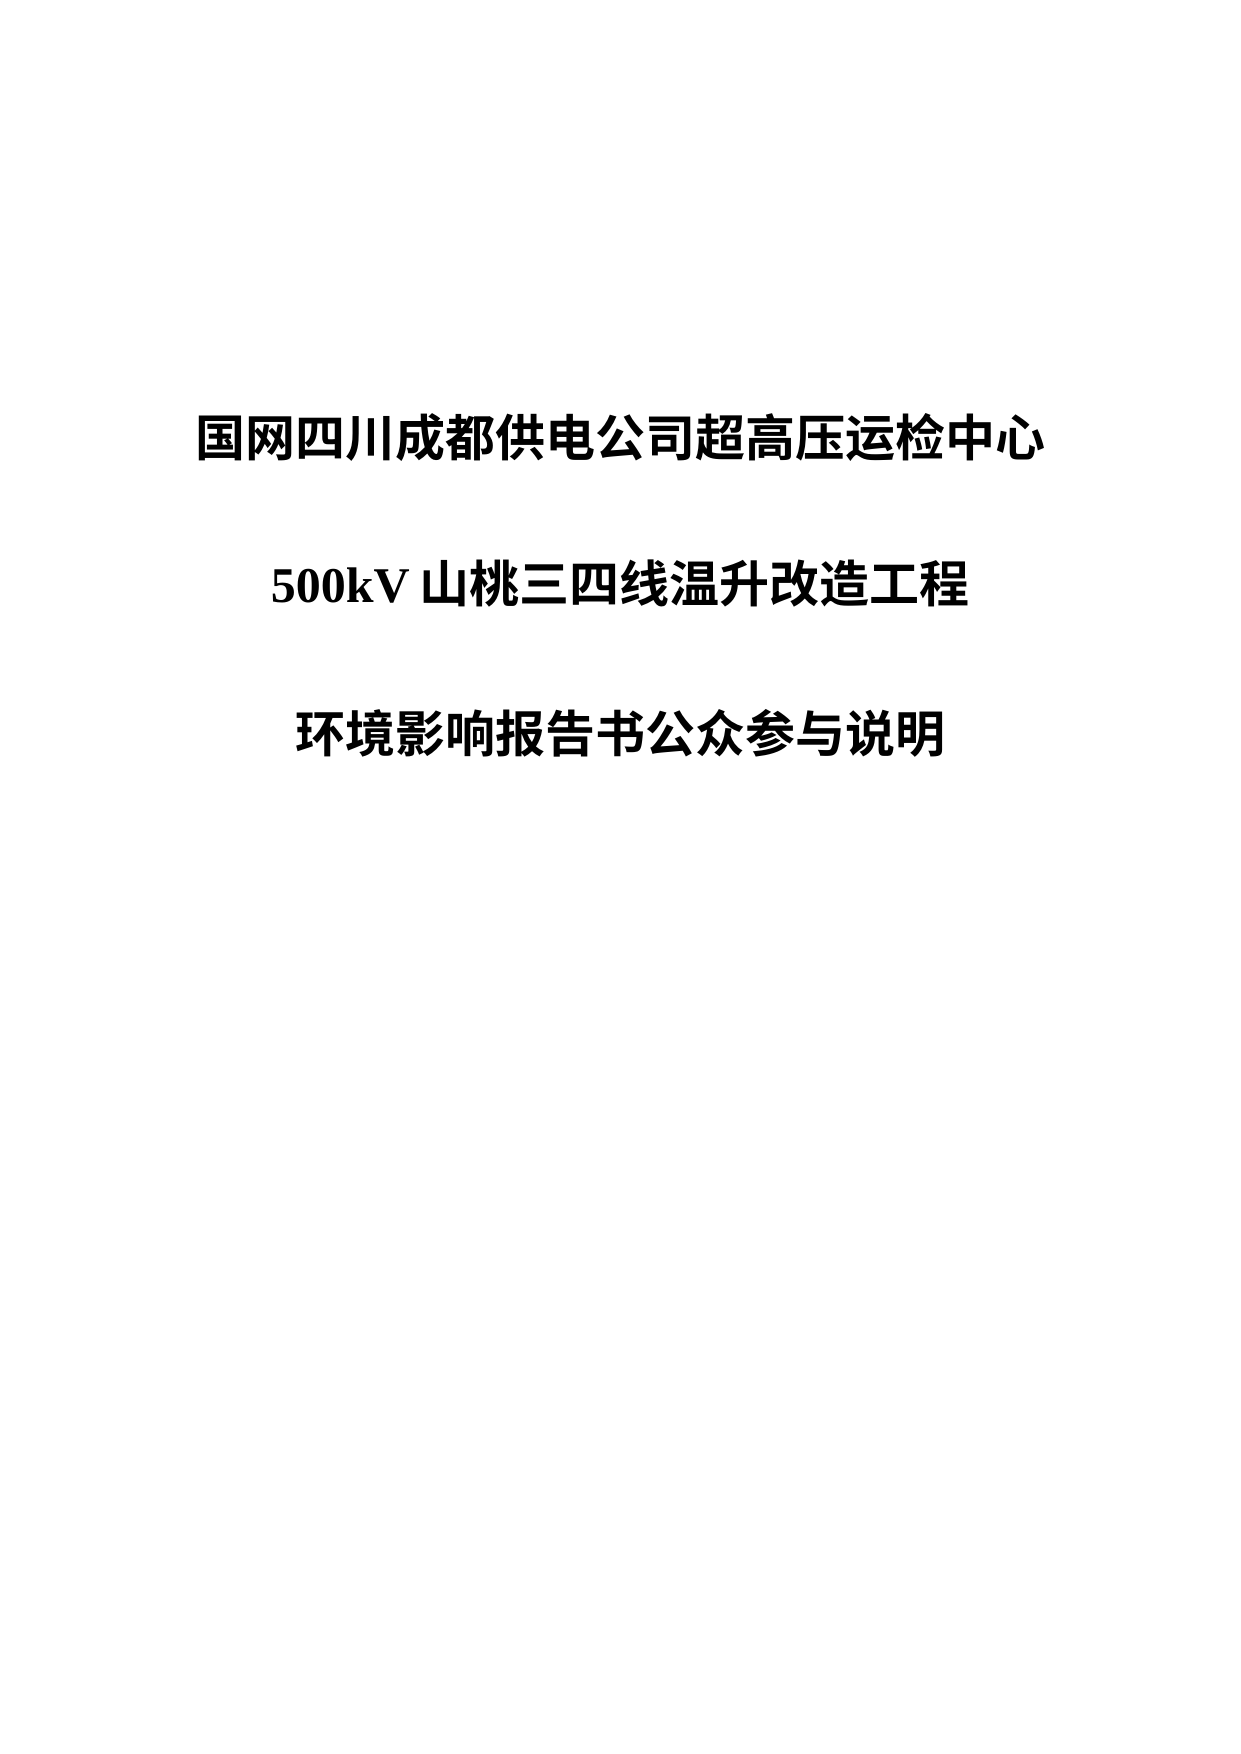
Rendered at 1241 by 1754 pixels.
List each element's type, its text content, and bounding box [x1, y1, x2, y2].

text 国网四川成都供电公司超高压运检中心500kV山桃三四线温升改造工程 [187, 386, 1053, 630]
text 环境影响报告书公众参与说明 [187, 682, 1053, 780]
